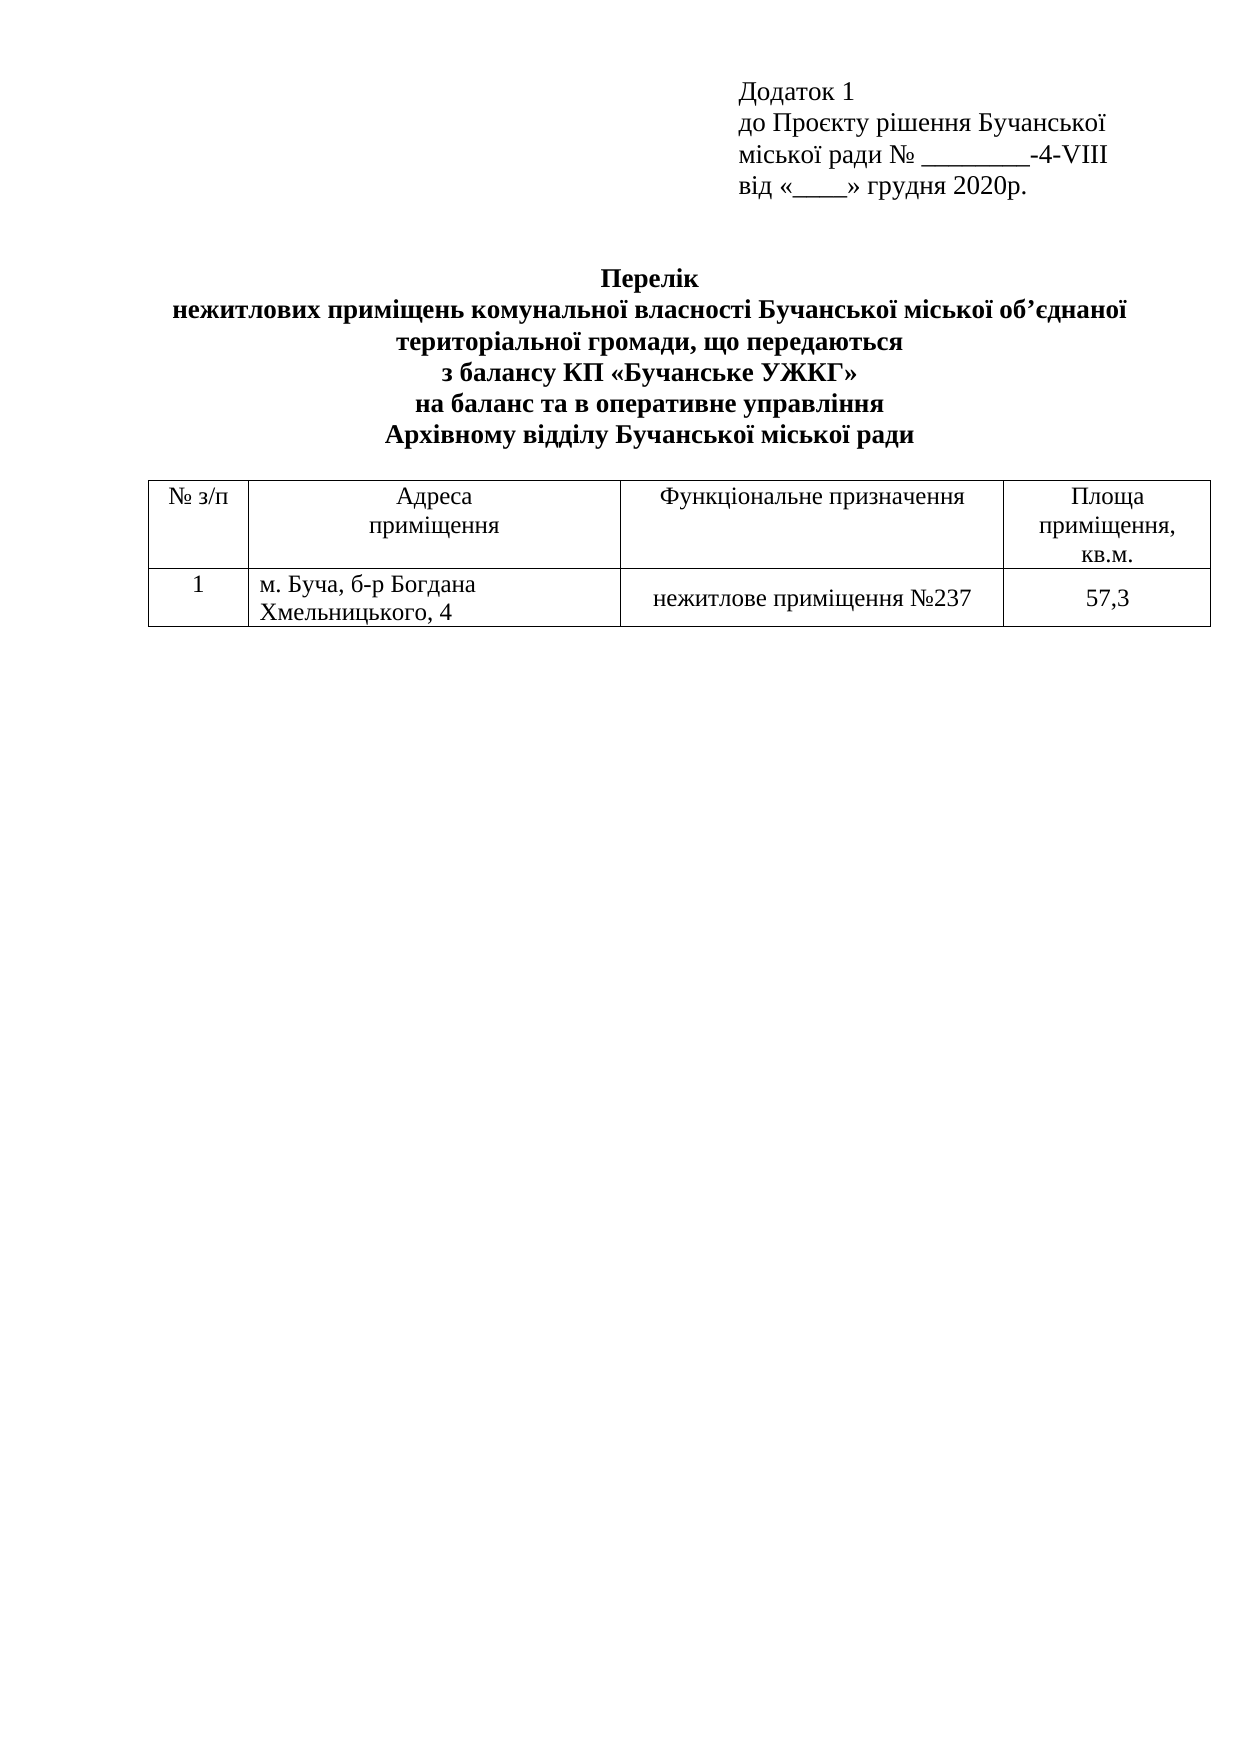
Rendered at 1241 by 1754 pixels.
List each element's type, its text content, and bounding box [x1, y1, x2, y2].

table_cell 57,3 [1004, 569, 1210, 626]
text на баланс та в оперативне управління [148, 387, 1152, 418]
text з балансу КП «Бучанське УЖКГ» [148, 356, 1152, 387]
table_header № з/п [149, 481, 248, 568]
table_header Функціональне призначення [621, 481, 1003, 568]
text Архівному відділу Бучанської міської ради [148, 418, 1152, 449]
table_cell 1 [149, 569, 248, 626]
text нежитлових приміщень комунальної власності Бучанської міської об’єднаної територіальної громади, що передаються [148, 293, 1152, 356]
text до Проєкту рішення Бучанської [738, 107, 1152, 138]
table_cell м. Буча, б-р Богдана Хмельницького, 4 [249, 569, 620, 626]
text Додаток 1 [738, 75, 1152, 107]
table_header Площа приміщення, кв.м. [1004, 481, 1210, 568]
text міської ради № ________-4-VІІІ [738, 138, 1152, 169]
text від «____» грудня 2020р. [738, 169, 1152, 200]
text Перелік [148, 262, 1152, 293]
table_cell нежитлове приміщення №237 [621, 569, 1003, 626]
table_header Адреса приміщення [249, 481, 620, 568]
